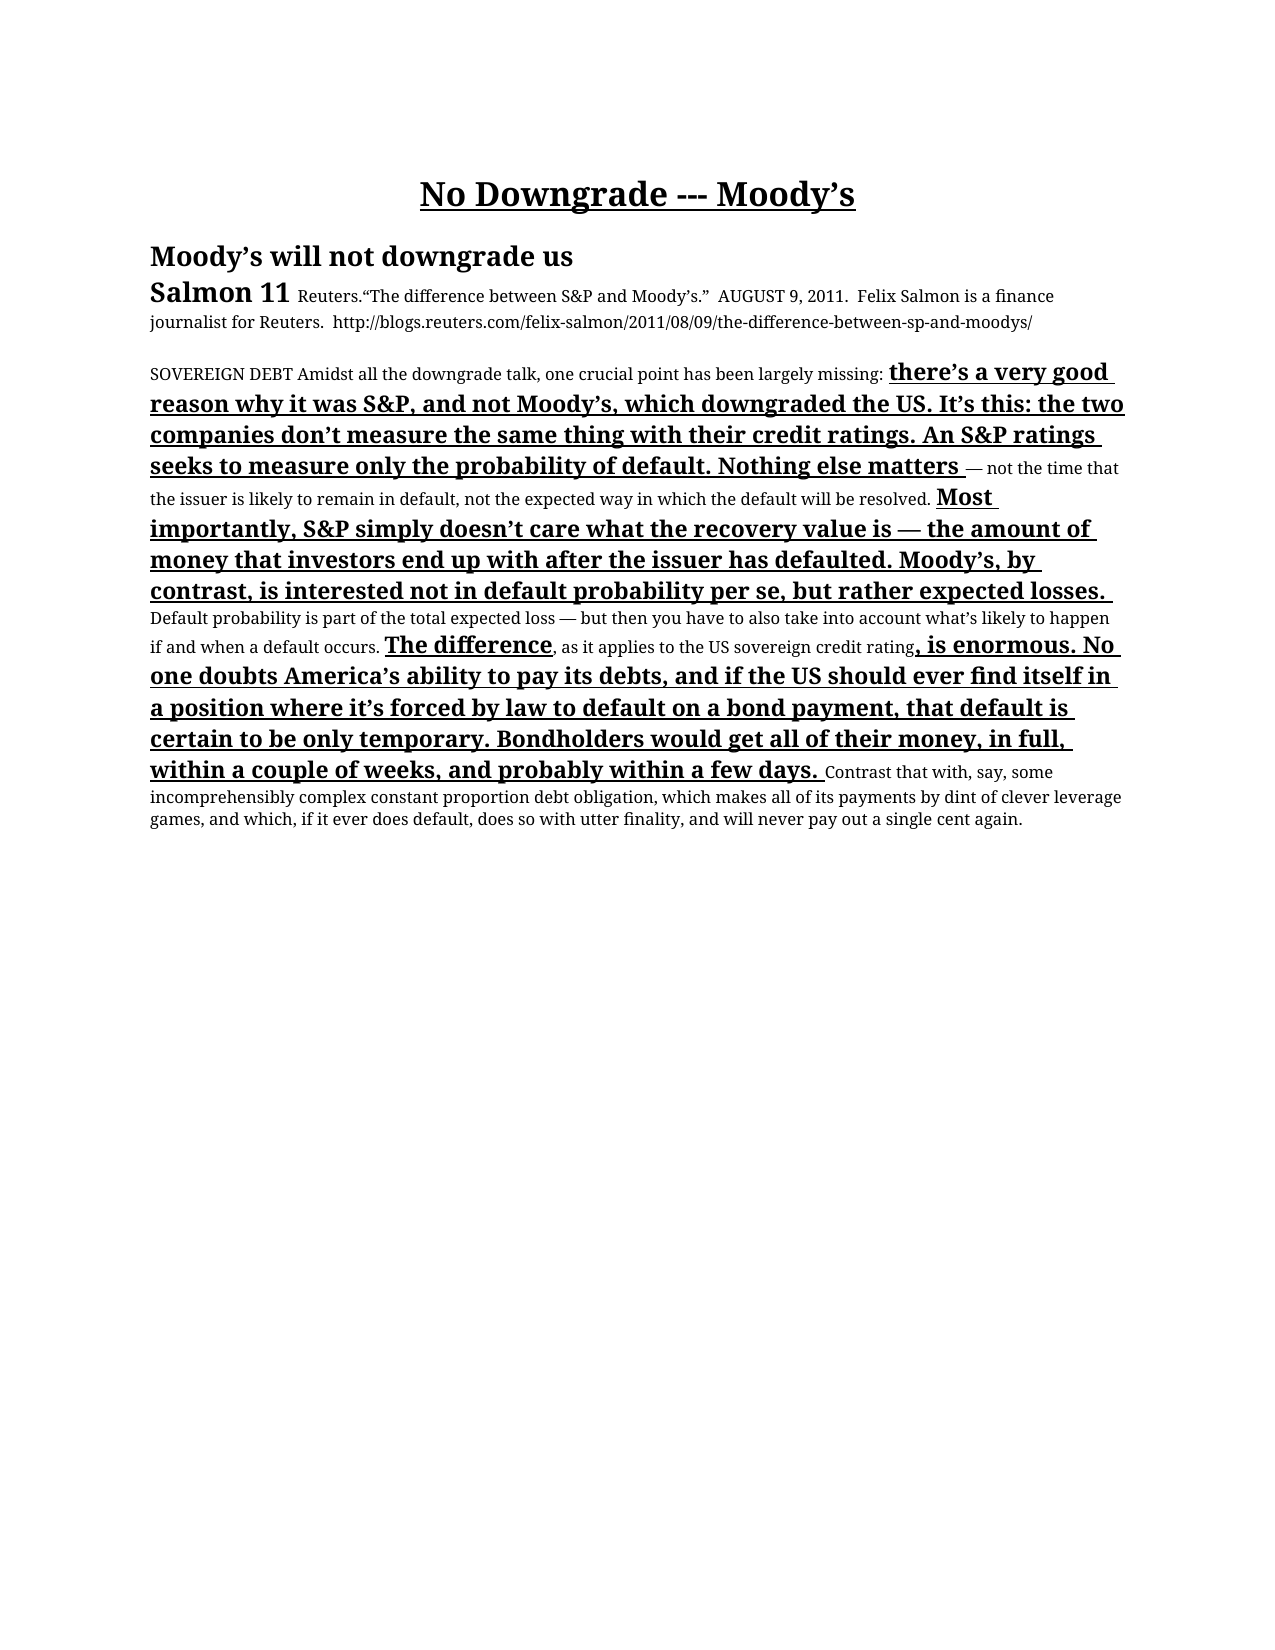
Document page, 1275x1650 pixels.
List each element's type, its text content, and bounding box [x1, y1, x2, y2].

subtitle No Downgrade --- Moody’s [150, 171, 1125, 216]
subtitle Moody’s will not downgrade us [150, 237, 1125, 274]
text SOVEREIGN DEBT Amidst all the downgrade talk, one crucial point has been largely missing: there’s a very good reason why it was S&P, and not Moody’s, which downgraded the US. It’s this: the two companies don’t measure the same thing with their credit ratings. An S&P ratings seeks to measure only the probability of default. Nothing else matters — not the time that the issuer is likely to remain in default, not the expected way in which the default will be resolved. Most importantly, S&P simply doesn’t care what the recovery value is — the amount of money that investors end up with after the issuer has defaulted. Moody’s, by contrast, is interested not in default probability per se, but rather expected losses. Default probability is part of the total expected loss — but then you have to also take into account what’s likely to happen if and when a default occurs. The difference, as it applies to the US sovereign credit rating, is enormous. No one doubts America’s ability to pay its debts, and if the US should ever find itself in a position where it’s forced by law to default on a bond payment, that default is certain to be only temporary. Bondholders would get all of their money, in full, within a couple of weeks, and probably within a few days. Contrast that with, say, some incomprehensibly complex constant proportion debt obligation, which makes all of its payments by dint of clever leverage games, and which, if it ever does default, does so with utter finality, and will never pay out a single cent again. [150, 416, 1125, 831]
text Salmon 11 Reuters.“The difference between S&P and Moody’s.” AUGUST 9, 2011. Felix Salmon is a finance journalist for Reuters. http://blogs.reuters.com/felix-salmon/2011/08/09/the-difference-between-sp-and-moodys/ [150, 274, 1125, 333]
